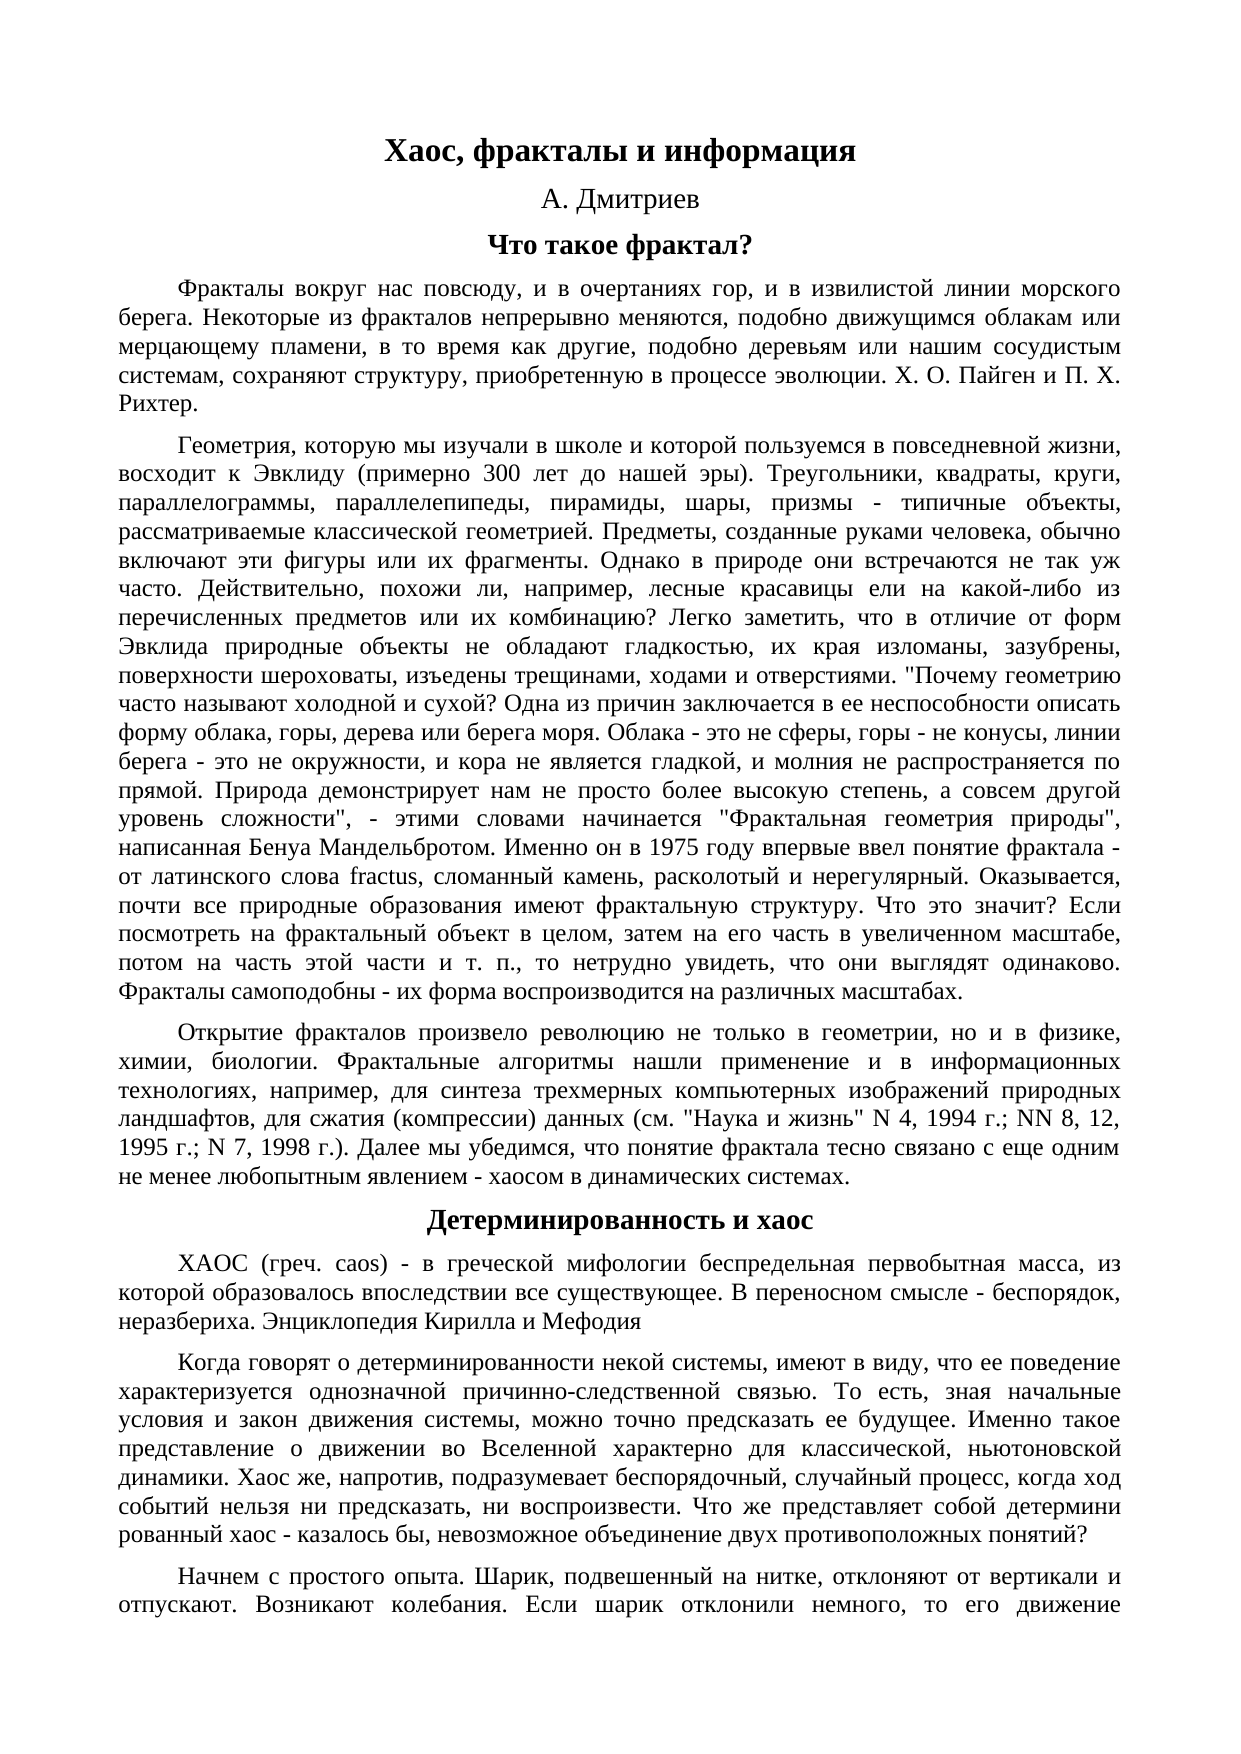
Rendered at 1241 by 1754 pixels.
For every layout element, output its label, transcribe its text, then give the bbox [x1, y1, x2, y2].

text Хаос, фракталы и информация [118, 131, 1122, 169]
text Детерминированность и хаос [118, 1202, 1122, 1236]
text А. Дмитриев [118, 181, 1122, 215]
text Когда говорят о детерминированности некой системы, имеют в виду, что ее поведение характеризуется однозначной причинно-следственной связью. То есть, зная начальные условия и закон движения системы, можно точно предсказать ее будущее. Именно такое представление о движении во Вселенной характерно для классической, ньютоновской динамики. Хаос же, напротив, подразумевает беспорядочный, случайный процесс, когда ход событий нельзя ни предсказать, ни воспроизвести. Что же представляет собой детермини рованный хаос - казалось бы, невозможное объединение двух противоположных понятий? [118, 1347, 1122, 1548]
text Фракталы вокруг нас повсюду, и в очертаниях гор, и в извилистой линии морского берега. Некоторые из фракталов непрерывно меняются, подобно движущимся облакам или мерцающему пламени, в то время как другие, подобно деревьям или нашим сосудистым системам, сохраняют структуру, приобретенную в процессе эволюции. Х. О. Пайген и П. Х. Рихтер. [118, 273, 1122, 417]
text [118, 1561, 1122, 1618]
text ХАОС (греч. caos) - в греческой мифологии беспредельная первобытная масса, из которой образовалось впоследствии все существующее. В переносном смысле - беспорядок, неразбериха. Энциклопедия Кирилла и Мефодия [118, 1248, 1122, 1334]
text Открытие фракталов произвело революцию не только в геометрии, но и в физике, химии, биологии. Фрактальные алгоритмы нашли применение и в информационных технологиях, например, для синтеза трехмерных компьютерных изображений природных ландшафтов, для сжатия (компрессии) данных (см. "Наука и жизнь" N 4, 1994 г.; NN 8, 12, 1995 г.; N 7, 1998 г.). Далее мы убедимся, что понятие фрактала тесно связано с еще одним не менее любопытным явлением - хаосом в динамических системах. [118, 1017, 1122, 1190]
text Геометрия, которую мы изучали в школе и которой пользуемся в повседневной жизни, восходит к Эвклиду (примерно 300 лет до нашей эры). Треугольники, квадраты, круги, параллелограммы, параллелепипеды, пирамиды, шары, призмы - типичные объекты, рассматриваемые классической геометрией. Предметы, созданные руками человека, обычно включают эти фигуры или их фрагменты. Однако в природе они встречаются не так уж часто. Действительно, похожи ли, например, лесные красавицы ели на какой-либо из перечисленных предметов или их комбинацию? Легко заметить, что в отличие от форм Эвклида природные объекты не обладают гладкостью, их края изломаны, зазубрены, поверхности шероховаты, изъедены трещинами, ходами и отверстиями. "Почему геометрию часто называют холодной и сухой? Одна из причин заключается в ее неспособности описать форму облака, горы, дерева или берега моря. Облака - это не сферы, горы - не конусы, линии берега - это не окружности, и кора не является гладкой, и молния не распространяется по прямой. Природа демонстрирует нам не просто более высокую степень, а совсем другой уровень сложности", - этими словами начинается "Фрактальная геометрия природы", написанная Бенуа Мандельбротом. Именно он в 1975 году впервые ввел понятие фрактала - от латинского слова fractus, сломанный камень, расколотый и нерегулярный. Оказывается, почти все природные образования имеют фрактальную структуру. Что это значит? Если посмотреть на фрактальный объект в целом, затем на его часть в увеличенном масштабе, потом на часть этой части и т. п., то нетрудно увидеть, что они выглядят одинаково. Фракталы самоподобны - их форма воспроизводится на различных масштабах. [118, 430, 1122, 1005]
text Что такое фрактал? [118, 227, 1122, 261]
